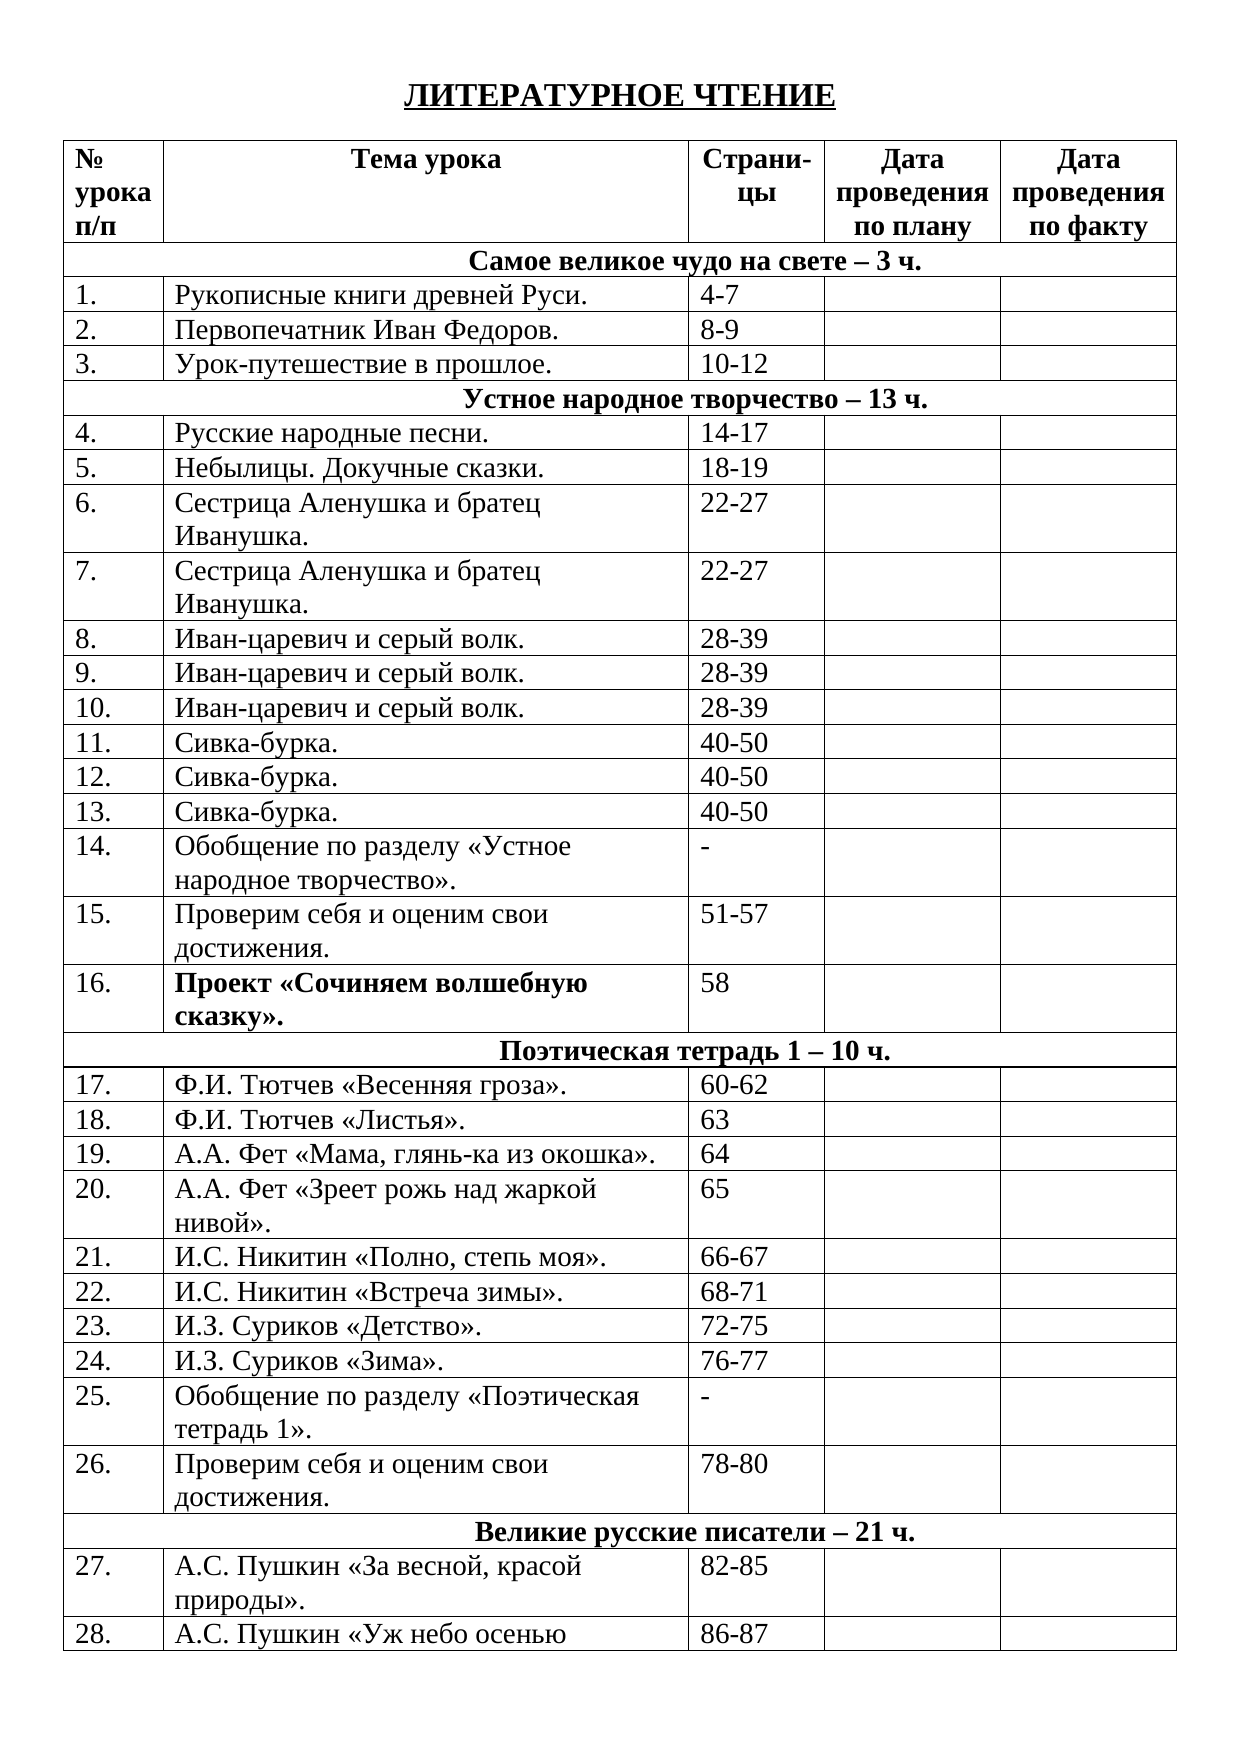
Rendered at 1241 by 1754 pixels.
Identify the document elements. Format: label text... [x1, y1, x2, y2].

table_cell 72-75 [689, 1309, 824, 1342]
table_cell 78-80 [689, 1446, 824, 1513]
table_cell [825, 829, 1000, 896]
table_cell Обобщение по разделу «Устное народное творчество». [164, 829, 688, 896]
table_cell [825, 1102, 1000, 1136]
table_cell 82-85 [689, 1549, 824, 1616]
table_cell [1001, 1102, 1176, 1136]
table_cell [825, 1378, 1000, 1445]
table_cell 6. [64, 485, 163, 552]
table_cell Проверим себя и оценим свои достижения. [164, 1446, 688, 1513]
table_cell [825, 897, 1000, 964]
table_cell 12. [64, 759, 163, 793]
table_cell [1001, 829, 1176, 896]
table_cell [1001, 759, 1176, 793]
table_cell - [689, 1378, 824, 1445]
table_cell [825, 690, 1000, 724]
table_cell [825, 416, 1000, 449]
table_cell [1001, 1068, 1176, 1101]
table_header № урока п/п [64, 141, 163, 242]
table_cell 18. [64, 1102, 163, 1136]
table_cell 9. [64, 656, 163, 689]
table_cell - [689, 829, 824, 896]
table_cell 28-39 [689, 690, 824, 724]
table_cell [1001, 450, 1176, 484]
table_cell [825, 346, 1000, 380]
table_cell 22. [64, 1274, 163, 1307]
table_cell [1001, 1274, 1176, 1307]
table_cell [825, 965, 1000, 1032]
table_cell [1001, 277, 1176, 311]
table_cell 40-50 [689, 759, 824, 793]
table_cell 11. [64, 725, 163, 758]
table_cell И.З. Суриков «Детство». [164, 1309, 688, 1342]
table_cell Устное народное творчество – 13 ч. [214, 381, 1176, 414]
table_cell [825, 1171, 1000, 1238]
table_cell [1001, 1343, 1176, 1377]
table_cell 65 [689, 1171, 824, 1238]
table_cell [825, 1068, 1000, 1101]
table_cell [825, 1137, 1000, 1170]
table_cell [825, 1239, 1000, 1273]
table_header Дата проведения по факту [1001, 141, 1176, 242]
table_cell [1001, 725, 1176, 758]
table_cell [1001, 312, 1176, 345]
table_cell 10. [64, 690, 163, 724]
table_cell 58 [689, 965, 824, 1032]
table_cell А.С. Пушкин «За весной, красой природы». [164, 1549, 688, 1616]
table_header Тема урока [164, 141, 688, 242]
table_cell 14-17 [689, 416, 824, 449]
table_cell Первопечатник Иван Федоров. [164, 312, 688, 345]
table_cell [1001, 897, 1176, 964]
table_cell [825, 1309, 1000, 1342]
table_cell Сивка-бурка. [164, 794, 688, 827]
table_cell Иван-царевич и серый волк. [164, 690, 688, 724]
table_cell 4-7 [689, 277, 824, 311]
table_cell 20. [64, 1171, 163, 1238]
table_cell [1001, 1446, 1176, 1513]
table_header Страни-цы [689, 141, 824, 242]
table_cell [64, 381, 213, 414]
table_cell Проект «Сочиняем волшебную сказку». [164, 965, 688, 1032]
table_cell [825, 725, 1000, 758]
table_cell 68-71 [689, 1274, 824, 1307]
table_cell [825, 312, 1000, 345]
table_cell Обобщение по разделу «Поэтическая тетрадь 1». [164, 1378, 688, 1445]
table_cell [1001, 1378, 1176, 1445]
table_cell 63 [689, 1102, 824, 1136]
table_cell 27. [64, 1549, 163, 1616]
text ЛИТЕРАТУРНОЕ ЧТЕНИЕ [75, 75, 1165, 113]
table_cell 3. [64, 346, 163, 380]
table_cell 16. [64, 965, 163, 1032]
table_cell [64, 1514, 213, 1547]
table_cell [825, 553, 1000, 620]
table_cell 10-12 [689, 346, 824, 380]
table_cell [825, 450, 1000, 484]
table_cell 60-62 [689, 1068, 824, 1101]
table_cell [825, 1274, 1000, 1307]
table_cell 13. [64, 794, 163, 827]
table_cell 21. [64, 1239, 163, 1273]
table_cell Урок-путешествие в прошлое. [164, 346, 688, 380]
table_cell 19. [64, 1137, 163, 1170]
table_cell Русские народные песни. [164, 416, 688, 449]
table_cell 28. [64, 1617, 163, 1650]
table_cell [1001, 1137, 1176, 1170]
table_cell Иван-царевич и серый волк. [164, 656, 688, 689]
table_cell 26. [64, 1446, 163, 1513]
table_cell 5. [64, 450, 163, 484]
table_cell 8-9 [689, 312, 824, 345]
table_cell 22-27 [689, 553, 824, 620]
table_cell [1001, 965, 1176, 1032]
table_cell 22-27 [689, 485, 824, 552]
table_cell 14. [64, 829, 163, 896]
table_cell Небылицы. Докучные сказки. [164, 450, 688, 484]
table_cell [1001, 1171, 1176, 1238]
table_cell 24. [64, 1343, 163, 1377]
table_cell Сестрица Аленушка и братец Иванушка. [164, 553, 688, 620]
table_cell 15. [64, 897, 163, 964]
table_cell [825, 759, 1000, 793]
table_cell [1001, 1239, 1176, 1273]
table_cell [1001, 794, 1176, 827]
table_cell 40-50 [689, 725, 824, 758]
table_cell [825, 1617, 1000, 1650]
table_cell 64 [689, 1137, 824, 1170]
table_cell Ф.И. Тютчев «Листья». [164, 1102, 688, 1136]
table_cell И.З. Суриков «Зима». [164, 1343, 688, 1377]
table_cell 76-77 [689, 1343, 824, 1377]
table_cell Рукописные книги древней Руси. [164, 277, 688, 311]
table_cell 8. [64, 621, 163, 654]
table_cell Сивка-бурка. [164, 759, 688, 793]
table_cell 28-39 [689, 621, 824, 654]
table_cell [64, 243, 213, 276]
table_cell 66-67 [689, 1239, 824, 1273]
table_cell И.С. Никитин «Встреча зимы». [164, 1274, 688, 1307]
table_cell [1001, 553, 1176, 620]
table_cell [825, 277, 1000, 311]
table_cell 28-39 [689, 656, 824, 689]
table_cell Поэтическая тетрадь 1 – 10 ч. [214, 1033, 1176, 1066]
table_cell [1001, 1309, 1176, 1342]
table_cell 23. [64, 1309, 163, 1342]
table_cell [825, 485, 1000, 552]
table_cell [1001, 485, 1176, 552]
table_cell [64, 1033, 213, 1066]
table_cell [825, 1446, 1000, 1513]
table_cell 40-50 [689, 794, 824, 827]
table_cell [825, 656, 1000, 689]
table_cell 51-57 [689, 897, 824, 964]
table_cell Проверим себя и оценим свои достижения. [164, 897, 688, 964]
table_cell [825, 621, 1000, 654]
table_cell [1001, 416, 1176, 449]
table_cell [1001, 346, 1176, 380]
table_cell [1001, 621, 1176, 654]
table_cell [1001, 1617, 1176, 1650]
table_cell 17. [64, 1068, 163, 1101]
table_cell [1001, 690, 1176, 724]
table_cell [164, 1617, 688, 1650]
table_cell Ф.И. Тютчев «Весенняя гроза». [164, 1068, 688, 1101]
table_cell А.А. Фет «Мама, глянь-ка из окошка». [164, 1137, 688, 1170]
table_cell 7. [64, 553, 163, 620]
table_cell 86-87 [689, 1617, 824, 1650]
table_cell Великие русские писатели – 21 ч. [214, 1514, 1176, 1547]
table_cell 4. [64, 416, 163, 449]
table_cell Сестрица Аленушка и братец Иванушка. [164, 485, 688, 552]
table_cell [825, 794, 1000, 827]
table_cell 25. [64, 1378, 163, 1445]
table_cell 2. [64, 312, 163, 345]
table_cell И.С. Никитин «Полно, степь моя». [164, 1239, 688, 1273]
table_cell [825, 1343, 1000, 1377]
table_cell 18-19 [689, 450, 824, 484]
table_cell [825, 1549, 1000, 1616]
table_cell А.А. Фет «Зреет рожь над жаркой нивой». [164, 1171, 688, 1238]
table_cell [1001, 1549, 1176, 1616]
table_cell [1001, 656, 1176, 689]
table_cell Иван-царевич и серый волк. [164, 621, 688, 654]
table_cell 1. [64, 277, 163, 311]
table_header Дата проведения по плану [825, 141, 1000, 242]
table_cell Самое великое чудо на свете – 3 ч. [214, 243, 1176, 276]
table_cell Сивка-бурка. [164, 725, 688, 758]
